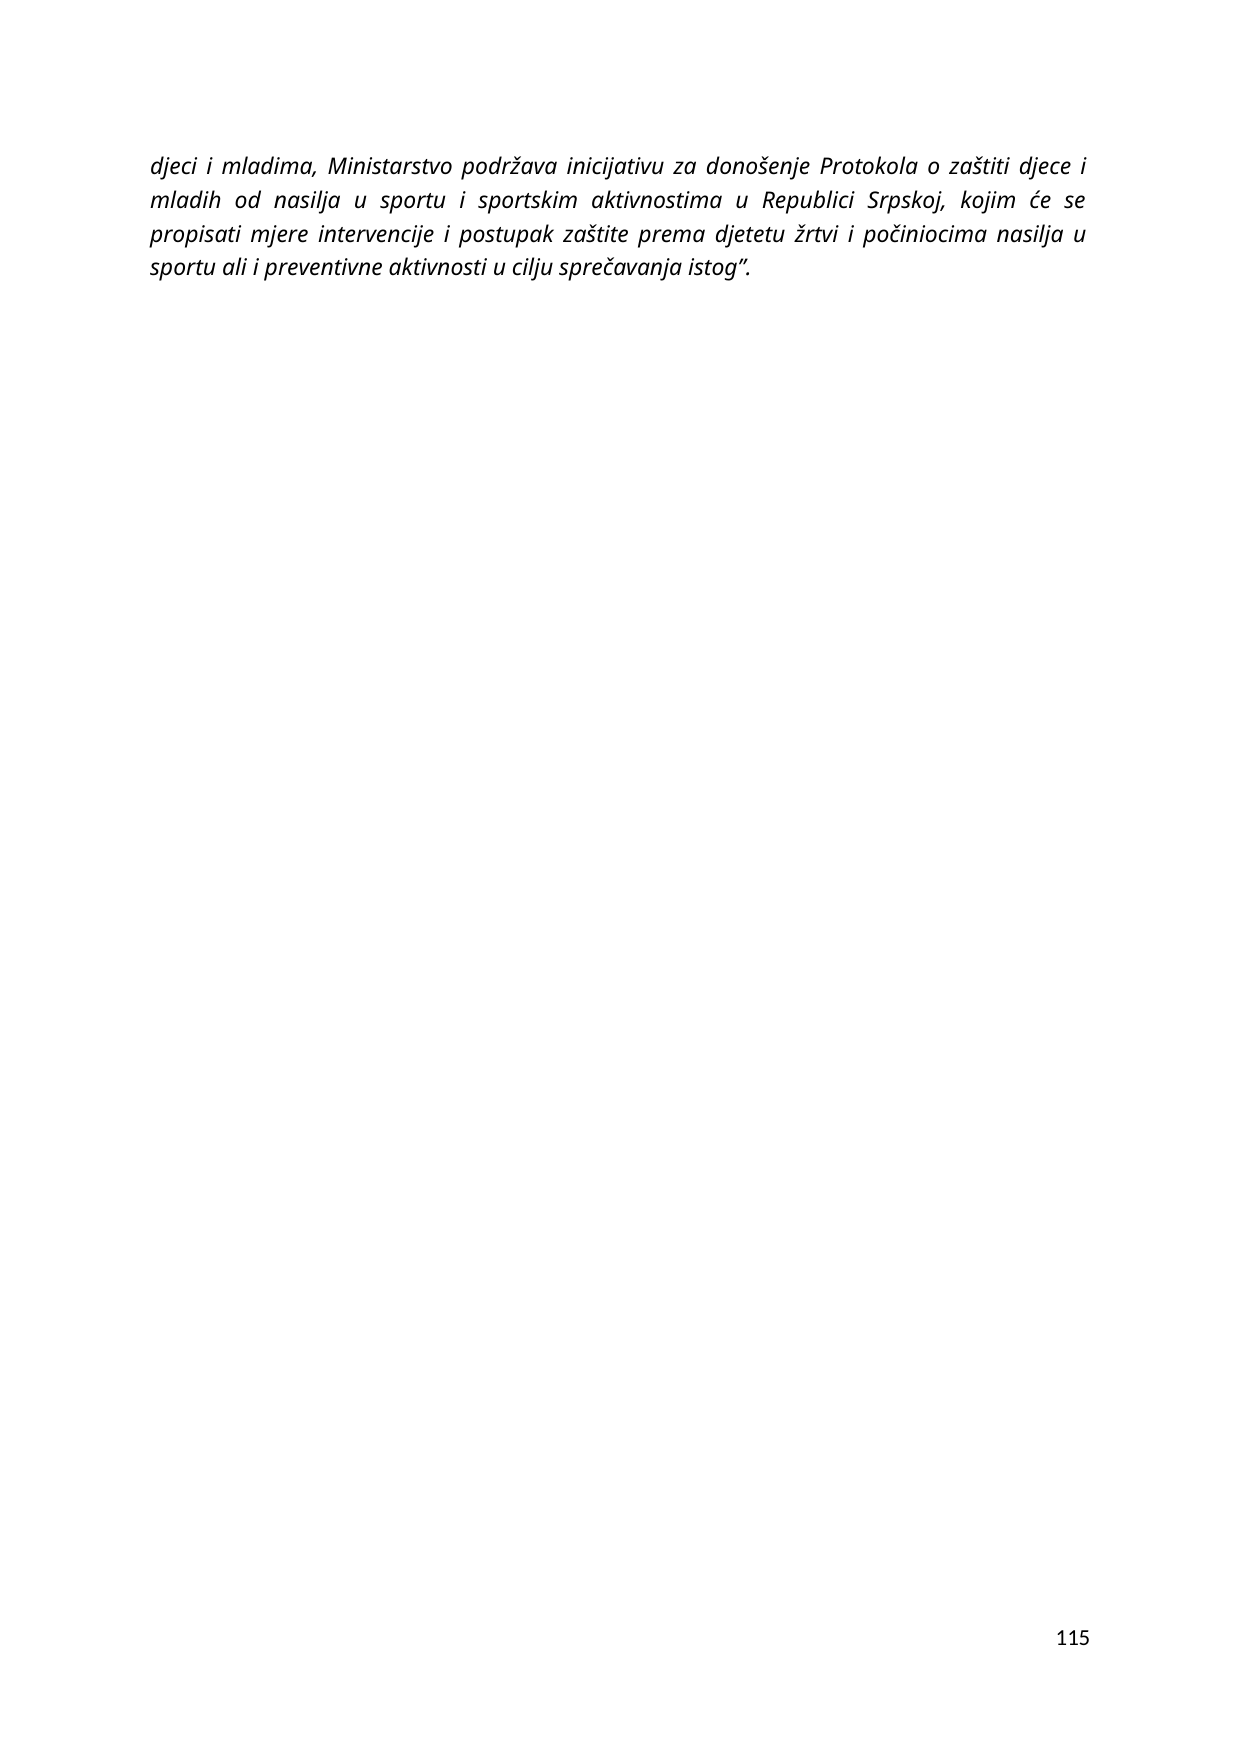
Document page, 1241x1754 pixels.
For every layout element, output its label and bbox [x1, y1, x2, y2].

text [150, 150, 1090, 282]
